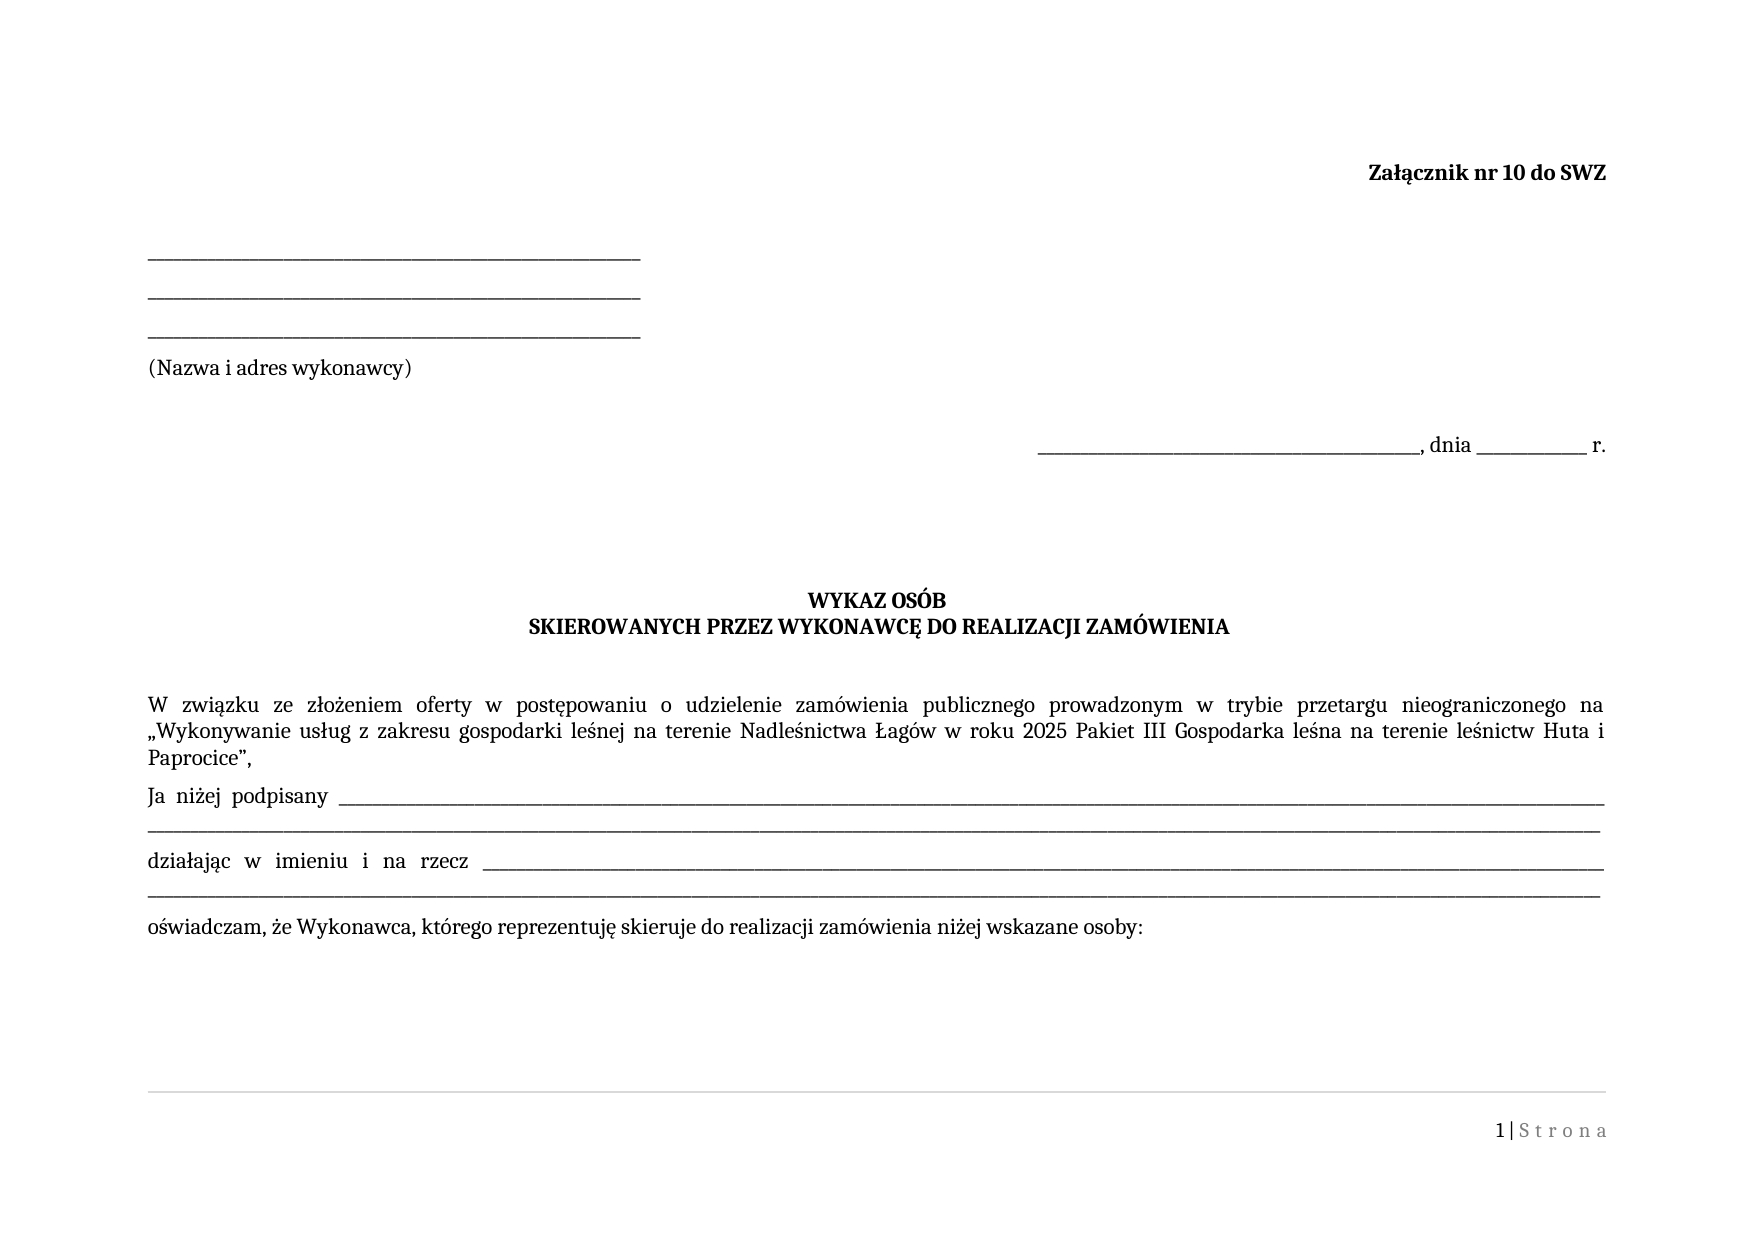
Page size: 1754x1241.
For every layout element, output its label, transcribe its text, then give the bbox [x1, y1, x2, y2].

text _____________________________________________, dnia _____________ r. [148, 432, 1606, 458]
text __________________________________________________________ [148, 316, 1606, 342]
text WYKAZ OSÓB SKIEROWANYCH PRZEZ WYKONAWCĘ DO REALIZACJI ZAMÓWIENIA [148, 587, 1606, 640]
text __________________________________________________________ [148, 238, 1606, 264]
text Załącznik nr 10 do SWZ [148, 160, 1606, 186]
text Ja niżej podpisany _____________________________________________________________________________________________________________________________________________________ ___________________________________________________________________________________________________________________________________________________________________________ [148, 783, 1606, 836]
text W związku ze złożeniem oferty w postępowaniu o udzielenie zamówienia publicznego prowadzonym w trybie przetargu nieograniczonego na „Wykonywanie usług z zakresu gospodarki leśnej na terenie Nadleśnictwa Łagów w roku 2025 Pakiet III Gospodarka leśna na terenie leśnictw Huta i Paprocice”, [148, 692, 1606, 771]
text __________________________________________________________ [148, 277, 1606, 303]
text oświadczam, że Wykonawca, którego reprezentuję skieruje do realizacji zamówienia niżej wskazane osoby: [148, 913, 1606, 940]
text działając w imieniu i na rzecz ____________________________________________________________________________________________________________________________________ ___________________________________________________________________________________________________________________________________________________________________________ [148, 848, 1606, 901]
text (Nazwa i adres wykonawcy) [148, 354, 1606, 381]
